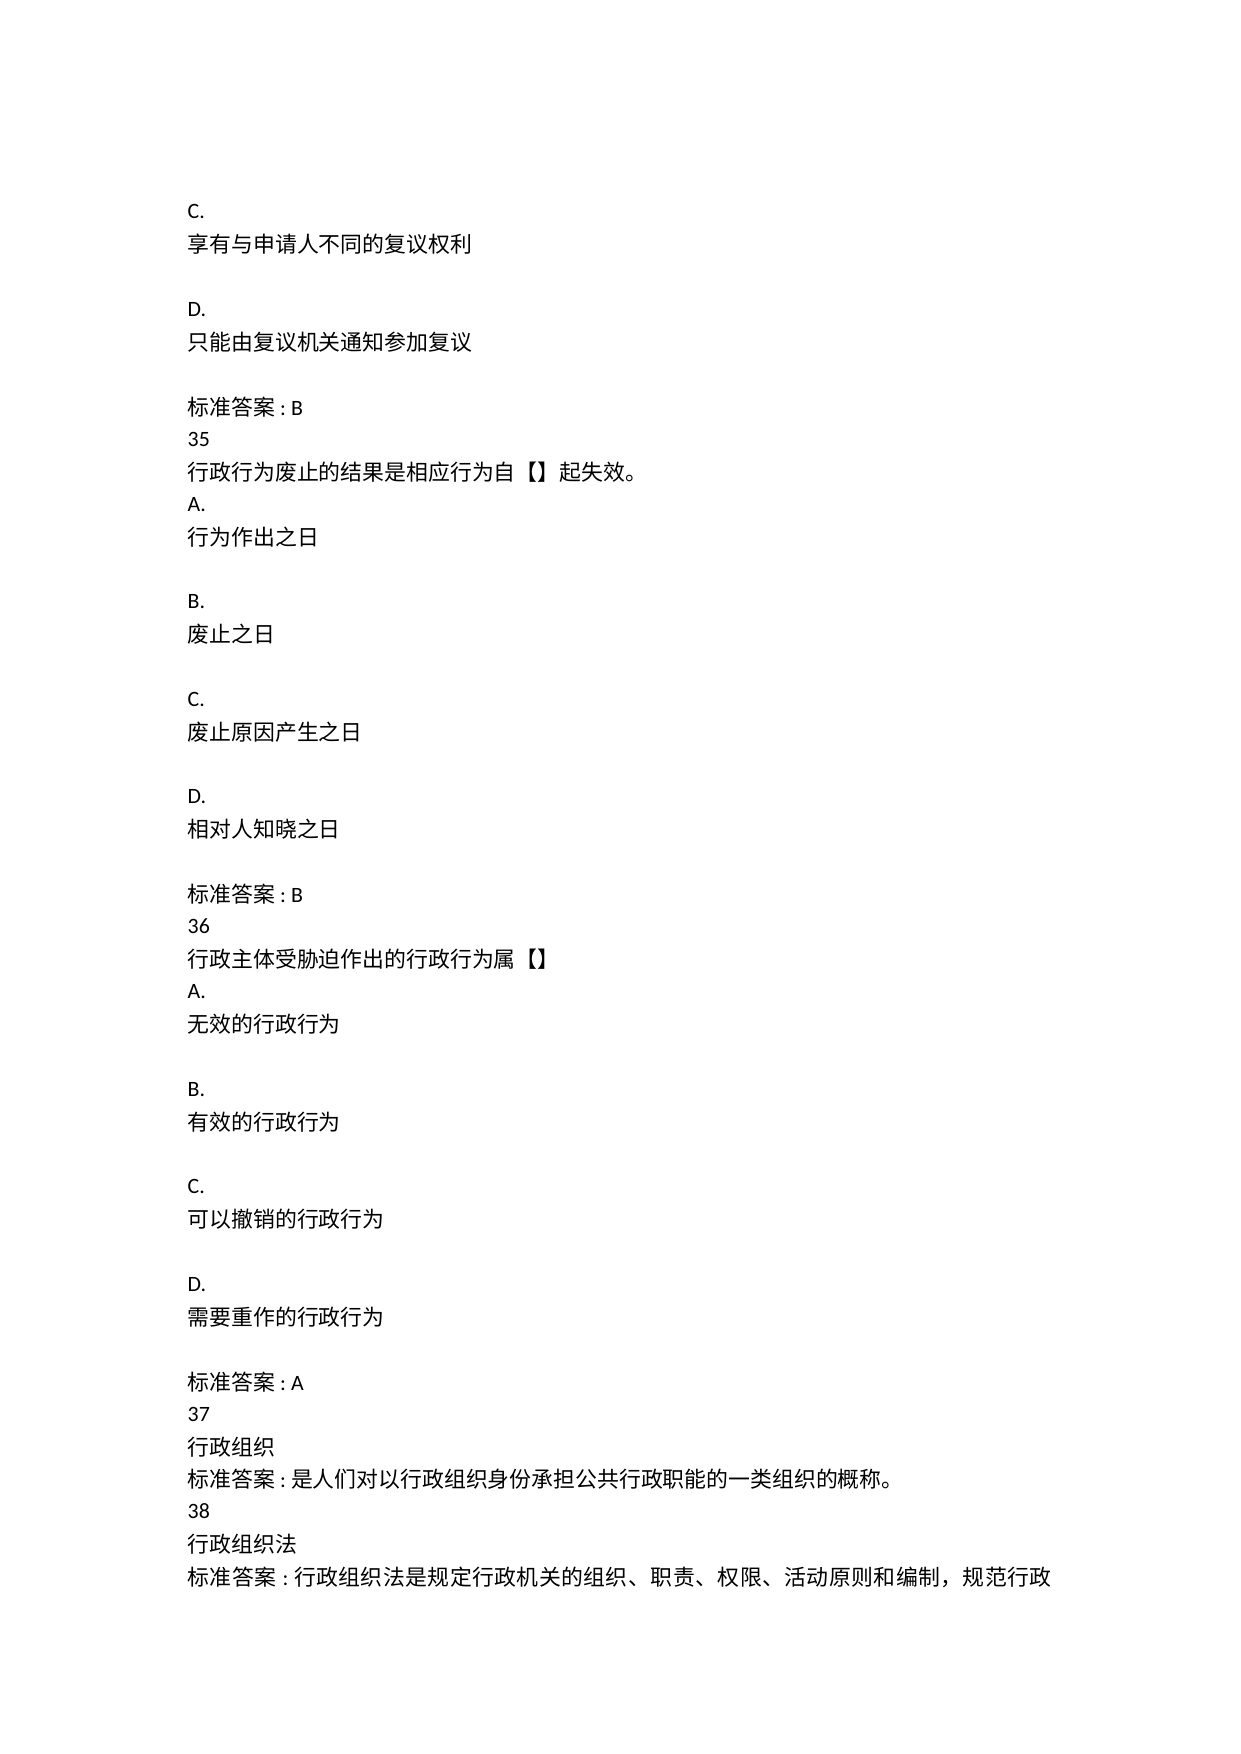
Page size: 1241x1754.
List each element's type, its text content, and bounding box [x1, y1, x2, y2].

text C. [187, 682, 1053, 714]
text 标准答案 : B [187, 877, 1053, 909]
text 无效的行政行为 [187, 1007, 1053, 1039]
text 可以撤销的行政行为 [187, 1202, 1053, 1234]
text A. [187, 974, 1053, 1007]
text 废止之日 [187, 617, 1053, 649]
text 行政组织 [187, 1429, 1053, 1462]
text 行政组织法 [187, 1527, 1053, 1559]
text C. [187, 1169, 1053, 1202]
text 37 [187, 1397, 1053, 1429]
text A. [187, 487, 1053, 519]
text 标准答案 : A [187, 1364, 1053, 1397]
text 38 [187, 1494, 1053, 1527]
text 享有与申请人不同的复议权利 [187, 227, 1053, 259]
text D. [187, 1267, 1053, 1299]
text D. [187, 292, 1053, 324]
text C. [187, 194, 1053, 227]
text 相对人知晓之日 [187, 812, 1053, 844]
text 标准答案 : 是人们对以行政组织身份承担公共行政职能的一类组织的概称。 [187, 1462, 1053, 1494]
text D. [187, 779, 1053, 812]
text 有效的行政行为 [187, 1104, 1053, 1137]
text 35 [187, 422, 1053, 454]
text 行为作出之日 [187, 519, 1053, 552]
text 只能由复议机关通知参加复议 [187, 324, 1053, 357]
text 行政主体受胁迫作出的行政行为属【】 [187, 942, 1053, 974]
text 废止原因产生之日 [187, 714, 1053, 747]
text 36 [187, 909, 1053, 942]
text 行政行为废止的结果是相应行为自【】起失效。 [187, 454, 1053, 487]
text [187, 1559, 1053, 1592]
text B. [187, 584, 1053, 617]
text 需要重作的行政行为 [187, 1299, 1053, 1332]
text B. [187, 1072, 1053, 1104]
text 标准答案 : B [187, 389, 1053, 422]
